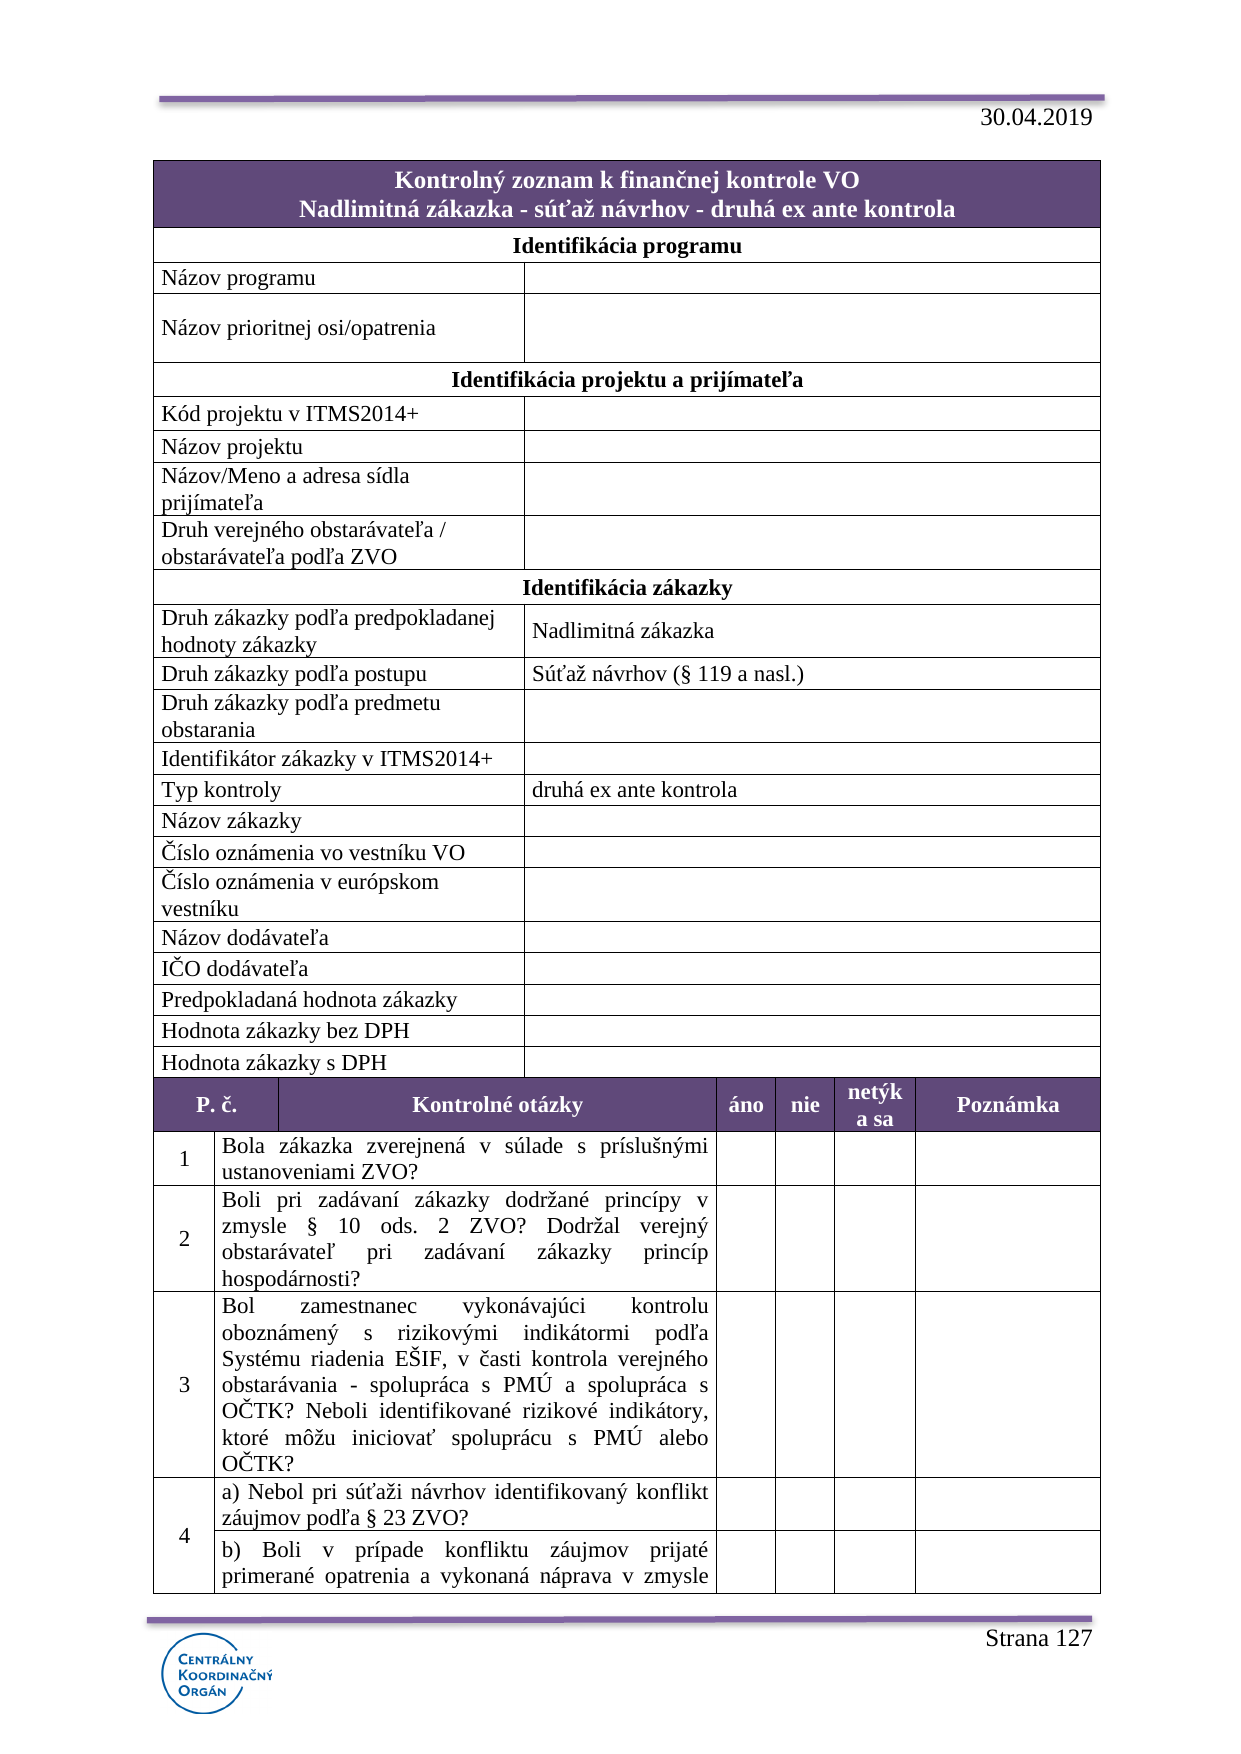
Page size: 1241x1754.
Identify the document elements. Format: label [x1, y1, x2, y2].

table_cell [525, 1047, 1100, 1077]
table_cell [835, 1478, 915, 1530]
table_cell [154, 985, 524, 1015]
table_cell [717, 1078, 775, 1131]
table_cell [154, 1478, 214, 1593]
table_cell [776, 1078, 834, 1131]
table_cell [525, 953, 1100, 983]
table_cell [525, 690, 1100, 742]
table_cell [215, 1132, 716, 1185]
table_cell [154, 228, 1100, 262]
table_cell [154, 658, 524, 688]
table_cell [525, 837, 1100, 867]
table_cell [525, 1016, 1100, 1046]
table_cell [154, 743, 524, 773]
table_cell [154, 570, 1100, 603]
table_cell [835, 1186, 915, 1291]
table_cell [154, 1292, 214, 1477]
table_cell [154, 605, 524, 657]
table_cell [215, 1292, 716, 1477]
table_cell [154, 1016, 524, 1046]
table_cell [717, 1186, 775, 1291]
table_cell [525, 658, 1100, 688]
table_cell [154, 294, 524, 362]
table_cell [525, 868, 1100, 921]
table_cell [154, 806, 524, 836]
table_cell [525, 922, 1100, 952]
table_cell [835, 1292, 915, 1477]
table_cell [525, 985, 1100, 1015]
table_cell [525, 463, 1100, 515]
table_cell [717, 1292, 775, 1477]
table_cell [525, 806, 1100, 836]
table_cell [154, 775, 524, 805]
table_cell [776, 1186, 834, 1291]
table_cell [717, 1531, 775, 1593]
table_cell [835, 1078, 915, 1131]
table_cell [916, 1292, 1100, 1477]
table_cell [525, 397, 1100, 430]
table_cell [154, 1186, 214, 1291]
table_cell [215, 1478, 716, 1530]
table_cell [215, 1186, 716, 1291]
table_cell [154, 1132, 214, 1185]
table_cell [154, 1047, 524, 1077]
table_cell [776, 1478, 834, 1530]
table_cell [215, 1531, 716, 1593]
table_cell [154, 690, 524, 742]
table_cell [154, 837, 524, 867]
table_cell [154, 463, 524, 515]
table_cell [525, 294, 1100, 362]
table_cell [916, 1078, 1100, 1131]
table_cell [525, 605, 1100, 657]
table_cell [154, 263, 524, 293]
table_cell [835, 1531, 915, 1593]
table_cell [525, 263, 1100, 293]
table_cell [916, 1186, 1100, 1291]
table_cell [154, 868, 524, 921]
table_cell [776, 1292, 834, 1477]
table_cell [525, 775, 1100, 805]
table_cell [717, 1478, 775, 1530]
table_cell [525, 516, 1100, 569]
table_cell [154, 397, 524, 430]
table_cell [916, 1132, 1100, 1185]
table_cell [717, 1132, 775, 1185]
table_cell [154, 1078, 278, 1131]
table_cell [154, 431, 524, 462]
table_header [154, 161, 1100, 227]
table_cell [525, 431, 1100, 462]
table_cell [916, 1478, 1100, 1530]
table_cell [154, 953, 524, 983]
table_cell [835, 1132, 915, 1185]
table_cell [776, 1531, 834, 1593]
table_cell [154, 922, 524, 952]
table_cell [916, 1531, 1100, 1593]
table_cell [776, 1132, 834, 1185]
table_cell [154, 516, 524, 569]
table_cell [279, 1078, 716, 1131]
picture [159, 1631, 272, 1713]
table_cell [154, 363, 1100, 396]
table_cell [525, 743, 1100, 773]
